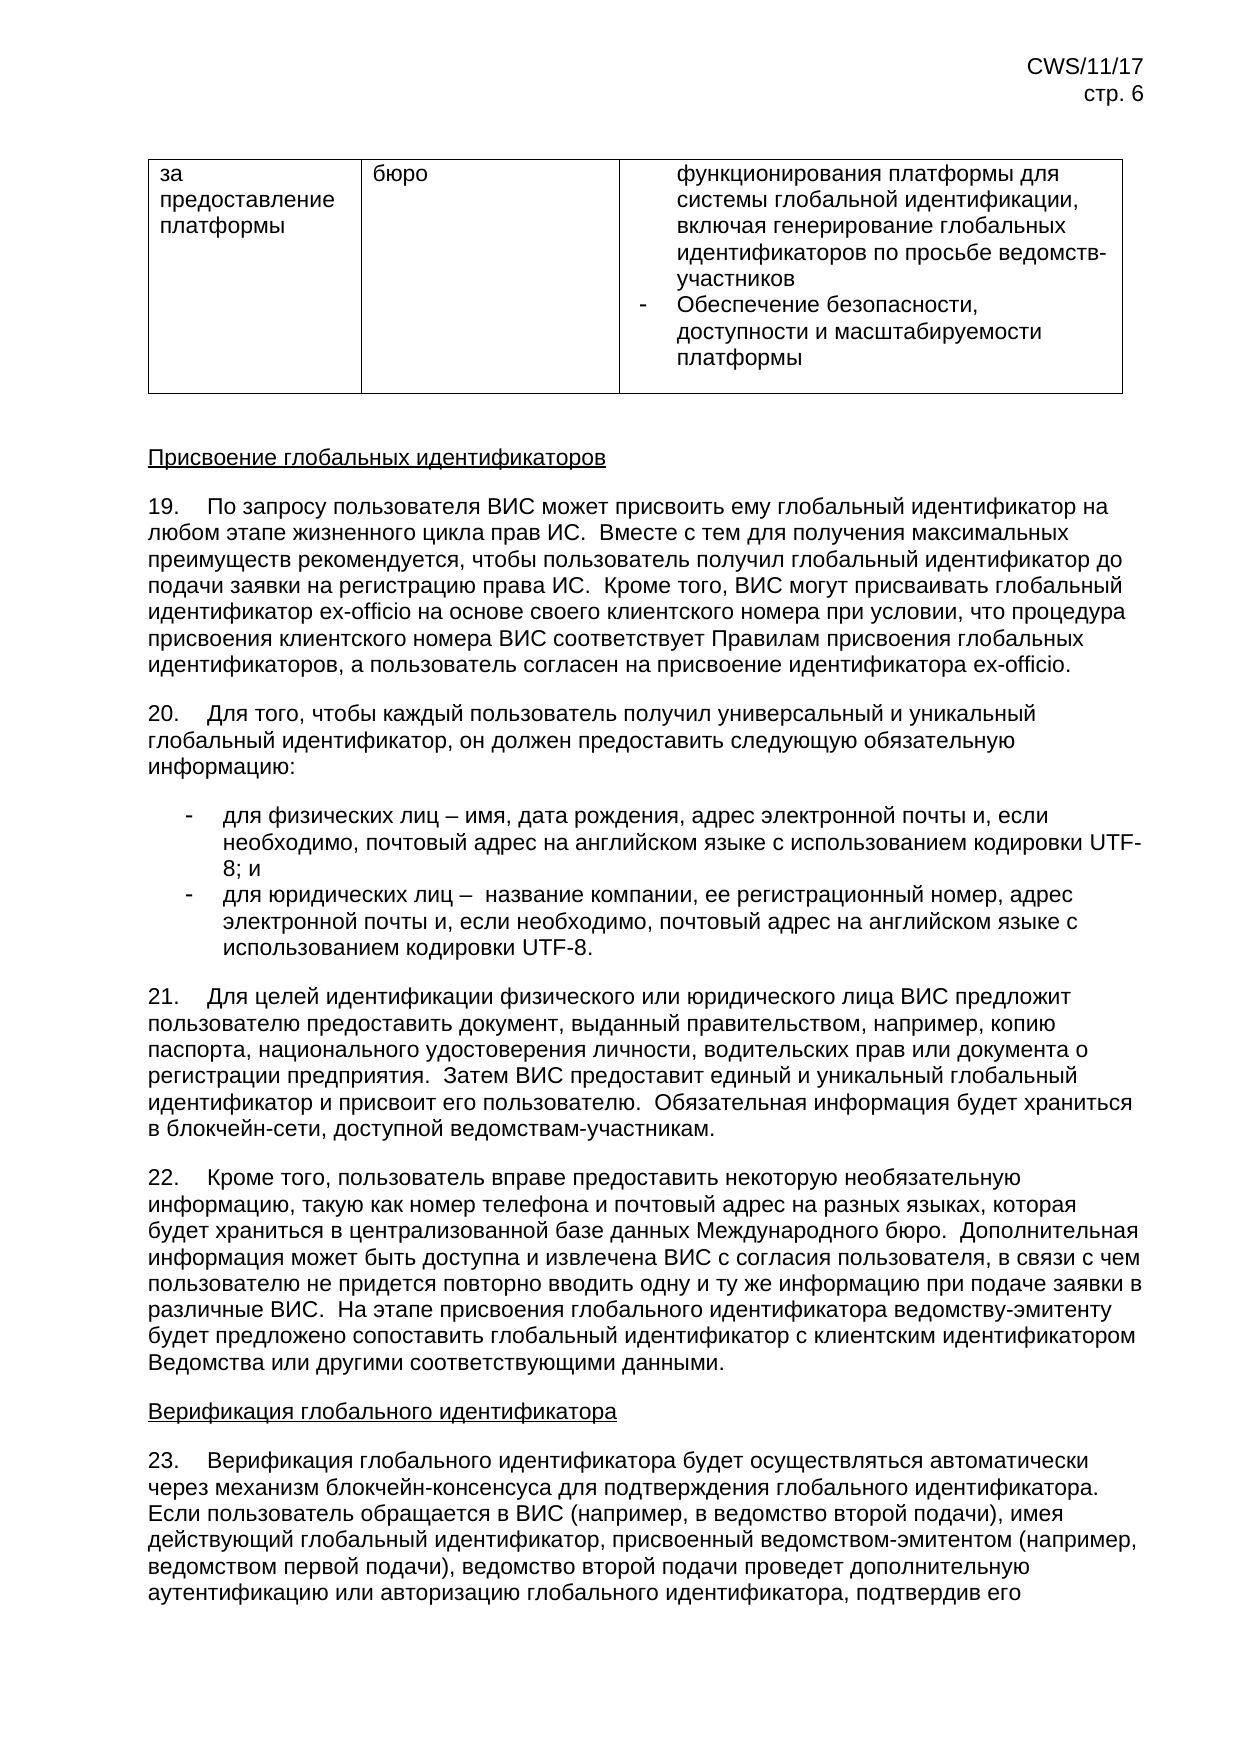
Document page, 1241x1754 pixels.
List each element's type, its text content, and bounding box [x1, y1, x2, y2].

text 21. Для целей идентификации физического или юридического лица ВИС предложит пользователю предоставить документ, выданный правительством, например, копию паспорта, национального удостоверения личности, водительских прав или документа о регистрации предприятия. Затем ВИС предоставит единый и уникальный глобальный идентификатор и присвоит его пользователю. Обязательная информация будет храниться в блокчейн-сети, доступной ведомствам-участникам. [148, 983, 1144, 1141]
list для физических лиц – имя, дата рождения, адрес электронной почты и, если необходимо, почтовый адрес на английском языке с использованием кодировки UTF-8; и [185, 802, 1144, 881]
text Присвоение глобальных идентификаторов [148, 444, 1144, 470]
table_cell Международное бюро [362, 160, 619, 393]
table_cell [149, 160, 361, 393]
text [148, 1447, 1144, 1606]
list для юридических лиц – название компании, ее регистрационный номер, адрес электронной почты и, если необходимо, почтовый адрес на английском языке с использованием кодировки UTF-8. [185, 881, 1144, 960]
text 20. Для того, чтобы каждый пользователь получил универсальный и уникальный глобальный идентификатор, он должен предоставить следующую обязательную информацию: [148, 700, 1144, 779]
text 22. Кроме того, пользователь вправе предоставить некоторую необязательную информацию, такую как номер телефона и почтовый адрес на разных языках, которая будет храниться в централизованной базе данных Международного бюро. Дополнительная информация может быть доступна и извлечена ВИС с согласия пользователя, в связи с чем пользователю не придется повторно вводить одну и ту же информацию при подаче заявки в различные ВИС. На этапе присвоения глобального идентификатора ведомству-эмитенту будет предложено сопоставить глобальный идентификатор с клиентским идентификатором Ведомства или другими соответствующими данными. [148, 1164, 1144, 1375]
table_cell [620, 160, 1122, 393]
text 19. По запросу пользователя ВИС может присвоить ему глобальный идентификатор на любом этапе жизненного цикла прав ИС. Вместе с тем для получения максимальных преимуществ рекомендуется, чтобы пользователь получил глобальный идентификатор до подачи заявки на регистрацию права ИС. Кроме того, ВИС могут присваивать глобальный идентификатор ex-officio на основе своего клиентского номера при условии, что процедура присвоения клиентского номера ВИС соответствует Правилам присвоения глобальных идентификаторов, а пользователь согласен на присвоение идентификатора ex-officio. [148, 493, 1144, 677]
text Верификация глобального идентификатора [148, 1398, 1144, 1424]
